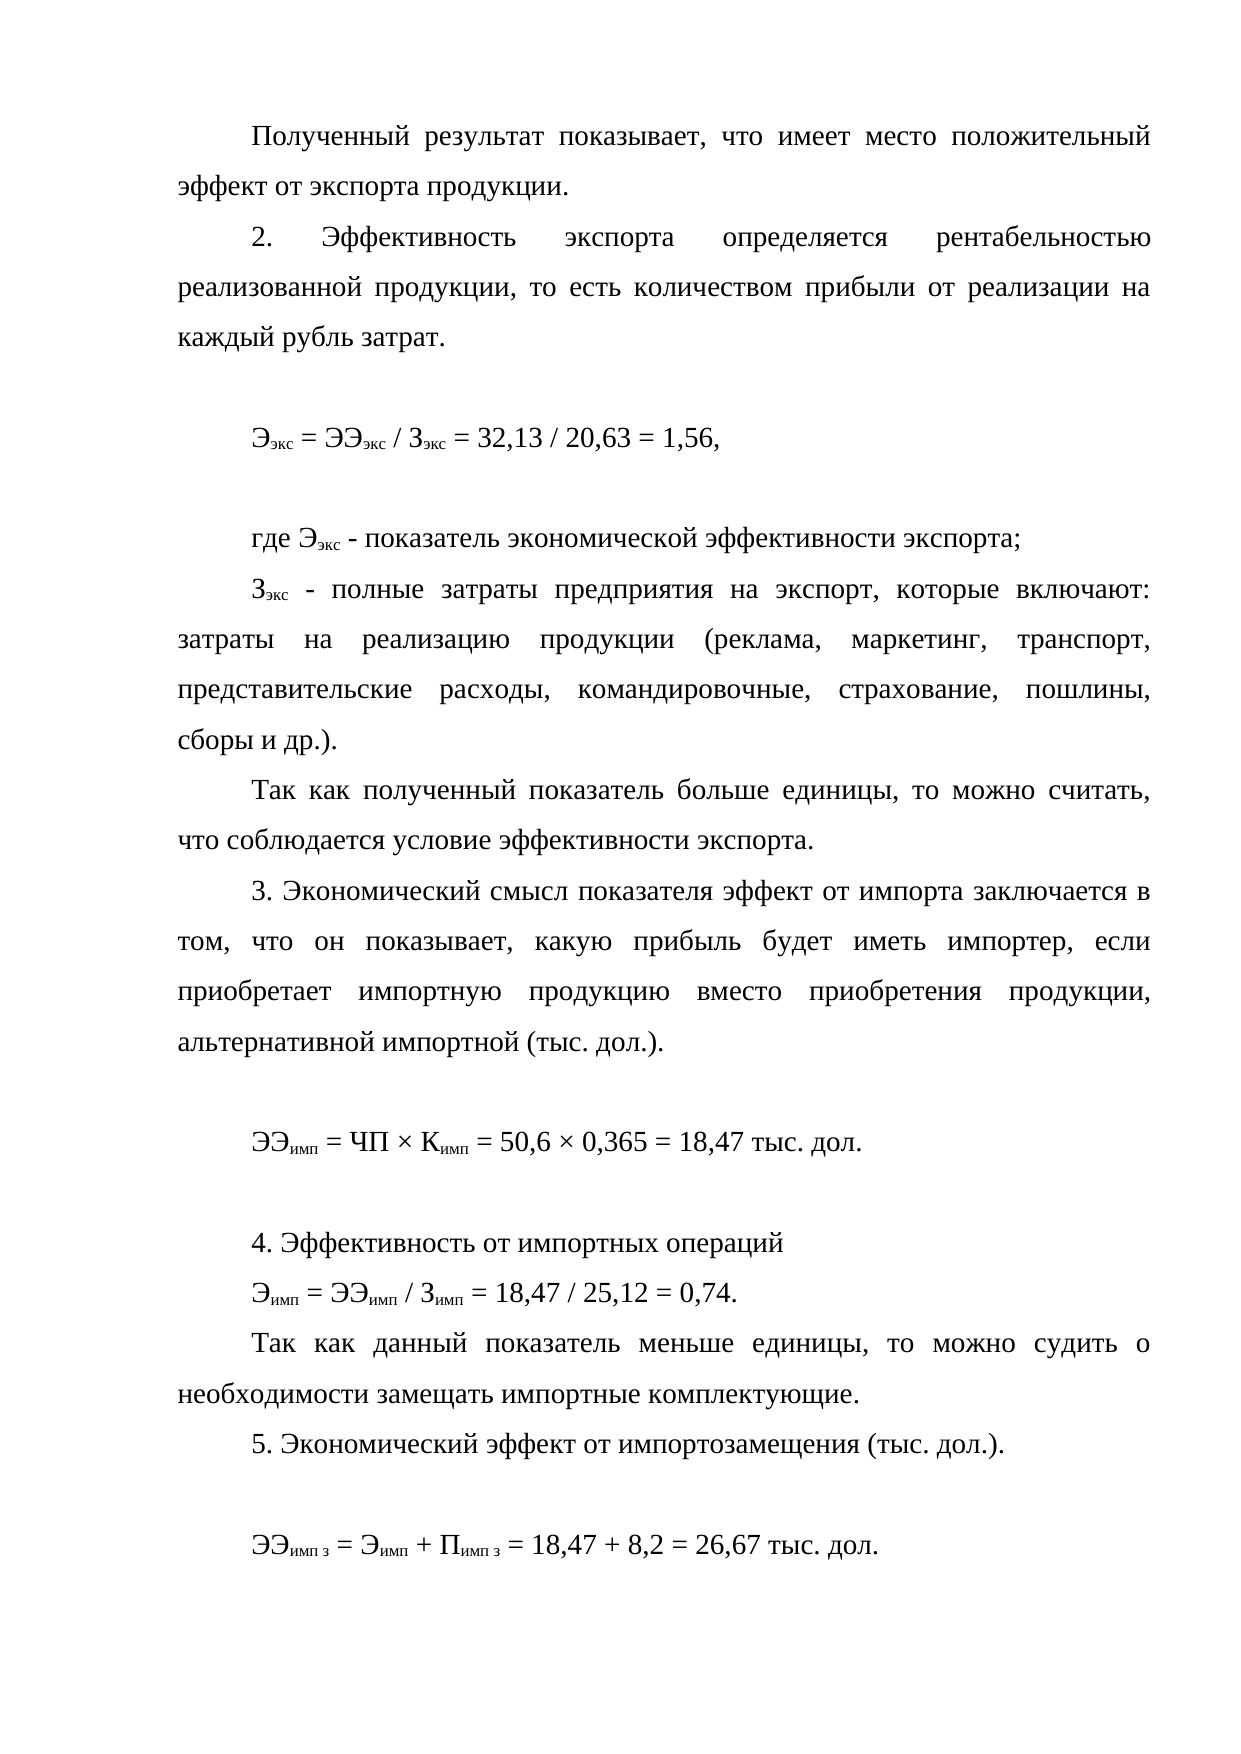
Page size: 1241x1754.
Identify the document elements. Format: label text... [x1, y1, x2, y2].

text 5. Экономический эффект от импортозамещения (тыс. дол.). [177, 1426, 1152, 1460]
text 2. Эффективность экспорта определяется рентабельностью реализованной продукции, то есть количеством прибыли от реализации на каждый рубль затрат. [177, 219, 1152, 353]
text Полученный результат показывает, что имеет место положительный эффект от экспорта продукции. [177, 118, 1152, 202]
text Эимп = ЭЭимп / Зимп = 18,47 / 25,12 = 0,74. [177, 1275, 1152, 1309]
text 4. Эффективность от импортных операций [177, 1225, 1152, 1258]
text Ээкс = ЭЭэкс / Зэкс = 32,13 / 20,63 = 1,56, [177, 420, 1152, 453]
text Так как данный показатель меньше единицы, то можно судить о необходимости замещать импортные комплектующие. [177, 1326, 1152, 1409]
text Так как полученный показатель больше единицы, то можно считать, что соблюдается условие эффективности экспорта. [177, 772, 1152, 856]
text 3. Экономический смысл показателя эффект от импорта заключается в том, что он показывает, какую прибыль будет иметь импортер, если приобретает импортную продукцию вместо приобретения продукции, альтернативной импортной (тыс. дол.). [177, 873, 1152, 1057]
text ЭЭимп з = Эимп + Пимп з = 18,47 + 8,2 = 26,67 тыс. дол. [177, 1527, 1152, 1560]
text ЭЭимп = ЧП × Кимп = 50,6 × 0,365 = 18,47 тыс. дол. [177, 1124, 1152, 1158]
text Зэкс - полные затраты предприятия на экспорт, которые включают: затраты на реализацию продукции (реклама, маркетинг, транспорт, представительские расходы, командировочные, страхование, пошлины, сборы и др.). [177, 571, 1152, 755]
text где Ээкс - показатель экономической эффективности экспорта; [177, 521, 1152, 554]
